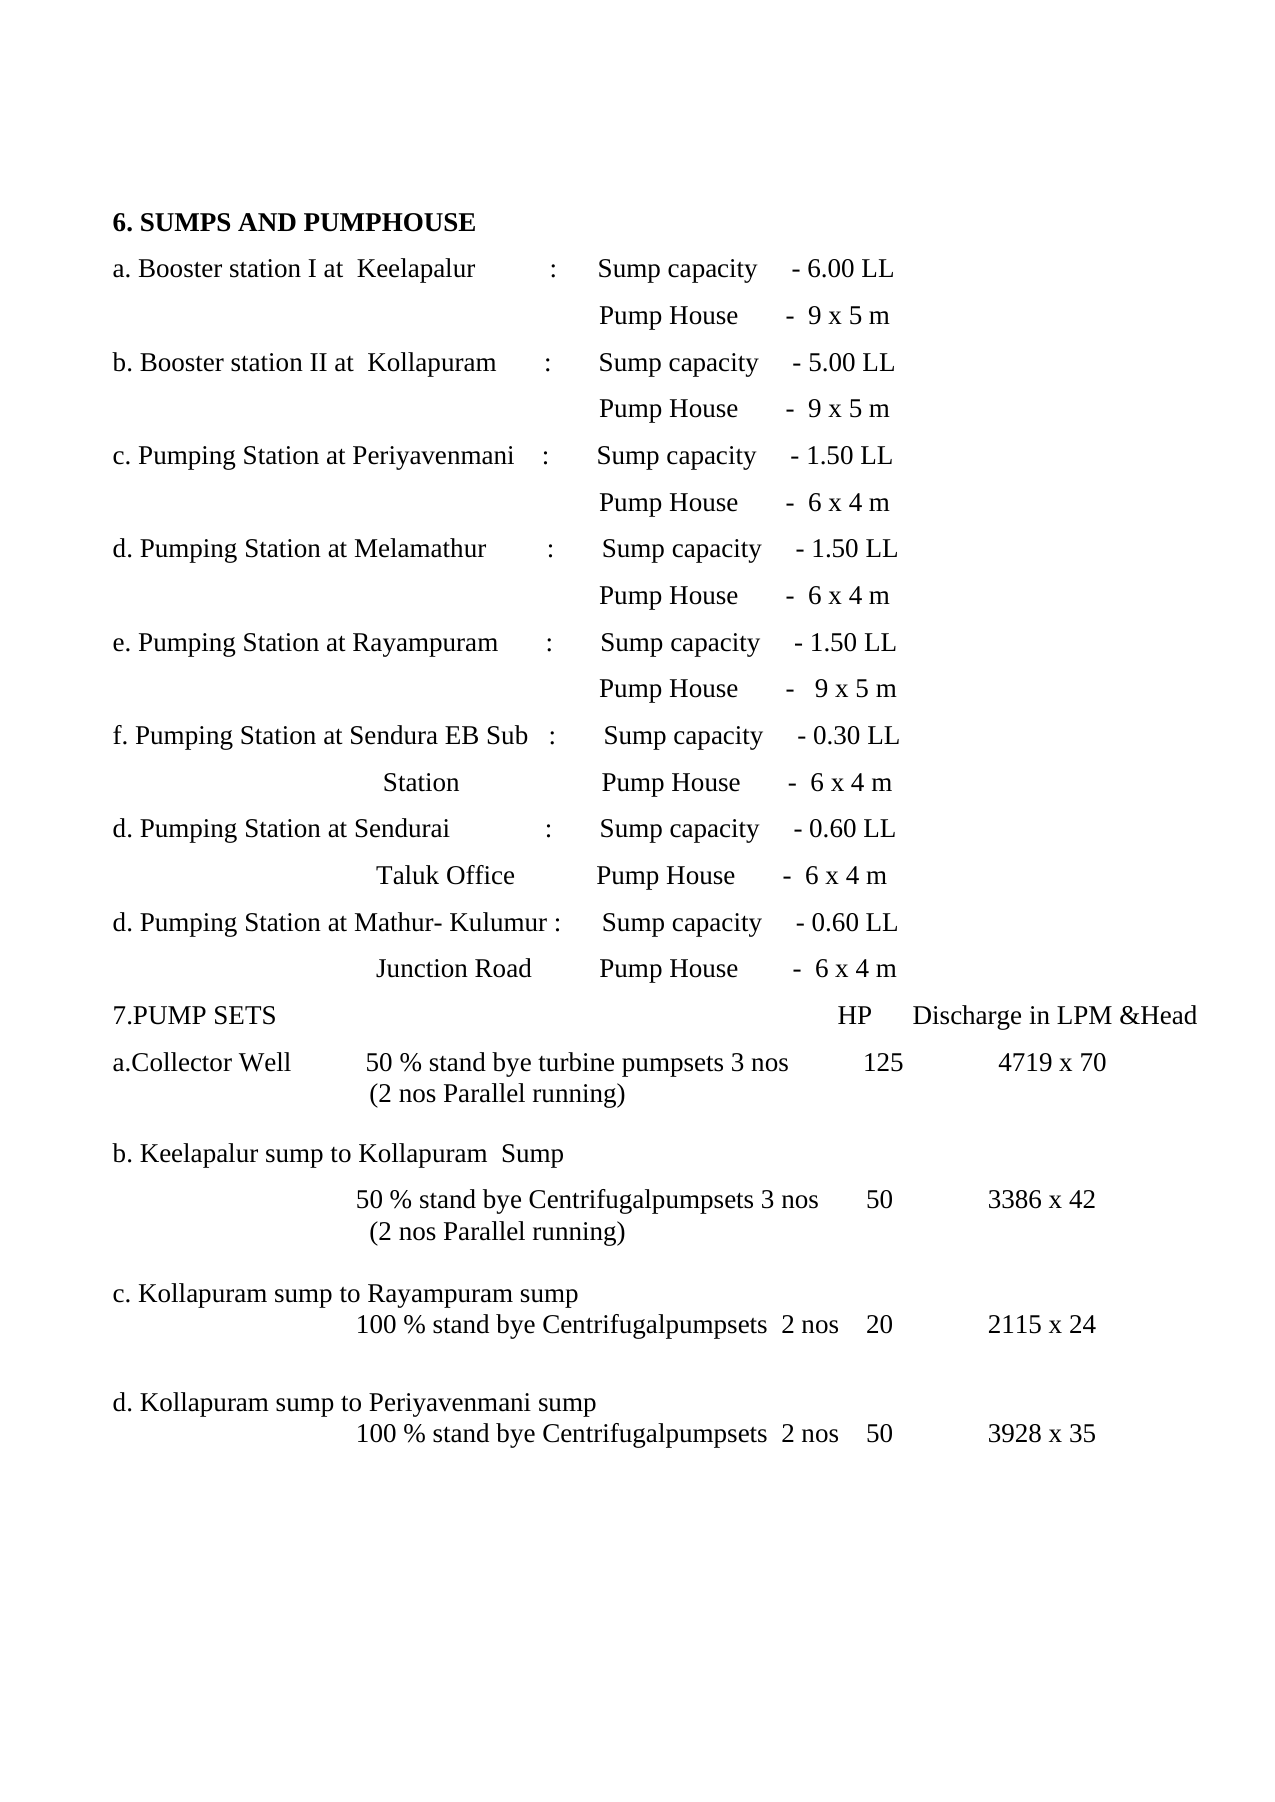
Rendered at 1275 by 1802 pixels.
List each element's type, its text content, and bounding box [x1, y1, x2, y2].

text (2 nos Parallel running) [112, 1077, 1215, 1108]
text c. Kollapuram sump to Rayampuram sump [112, 1277, 1215, 1308]
text Junction Road Pump House - 6 x 4 m [112, 952, 1215, 984]
text Pump House - 6 x 4 m [112, 486, 1215, 517]
text Taluk Office Pump House - 6 x 4 m [112, 859, 1215, 890]
text a. Booster station I at Keelapalur : Sump capacity - 6.00 LL [112, 252, 1215, 284]
text b. Keelapalur sump to Kollapuram Sump [112, 1137, 1215, 1168]
text a.Collector Well 50 % stand bye turbine pumpsets 3 nos 125 4719 x 70 [112, 1046, 1215, 1077]
text Pump House - 9 x 5 m [112, 392, 1215, 424]
text d. Kollapuram sump to Periyavenmani sump [112, 1386, 1215, 1417]
text 100 % stand bye Centrifugalpumpsets 2 nos 20 2115 x 24 [112, 1308, 1215, 1339]
text (2 nos Parallel running) [112, 1215, 1215, 1246]
text d. Pumping Station at Melamathur : Sump capacity - 1.50 LL [112, 532, 1215, 564]
text Station Pump House - 6 x 4 m [112, 766, 1215, 797]
text 50 % stand bye Centrifugalpumpsets 3 nos 50 3386 x 42 [112, 1183, 1215, 1215]
text c. Pumping Station at Periyavenmani : Sump capacity - 1.50 LL [112, 439, 1215, 470]
text 6. SUMPS AND PUMPHOUSE [112, 206, 1215, 237]
text 7.PUMP SETS HP Discharge in LPM &Head [112, 999, 1215, 1030]
text e. Pumping Station at Rayampuram : Sump capacity - 1.50 LL [112, 626, 1215, 657]
text d. Pumping Station at Mathur- Kulumur : Sump capacity - 0.60 LL [112, 906, 1215, 937]
text Pump House - 9 x 5 m [112, 672, 1215, 704]
text b. Booster station II at Kollapuram : Sump capacity - 5.00 LL [112, 346, 1215, 377]
text 100 % stand bye Centrifugalpumpsets 2 nos 50 3928 x 35 [112, 1417, 1215, 1448]
text Pump House - 9 x 5 m [112, 299, 1215, 330]
text Pump House - 6 x 4 m [112, 579, 1215, 610]
text f. Pumping Station at Sendura EB Sub : Sump capacity - 0.30 LL [112, 719, 1215, 750]
text d. Pumping Station at Sendurai : Sump capacity - 0.60 LL [112, 812, 1215, 844]
